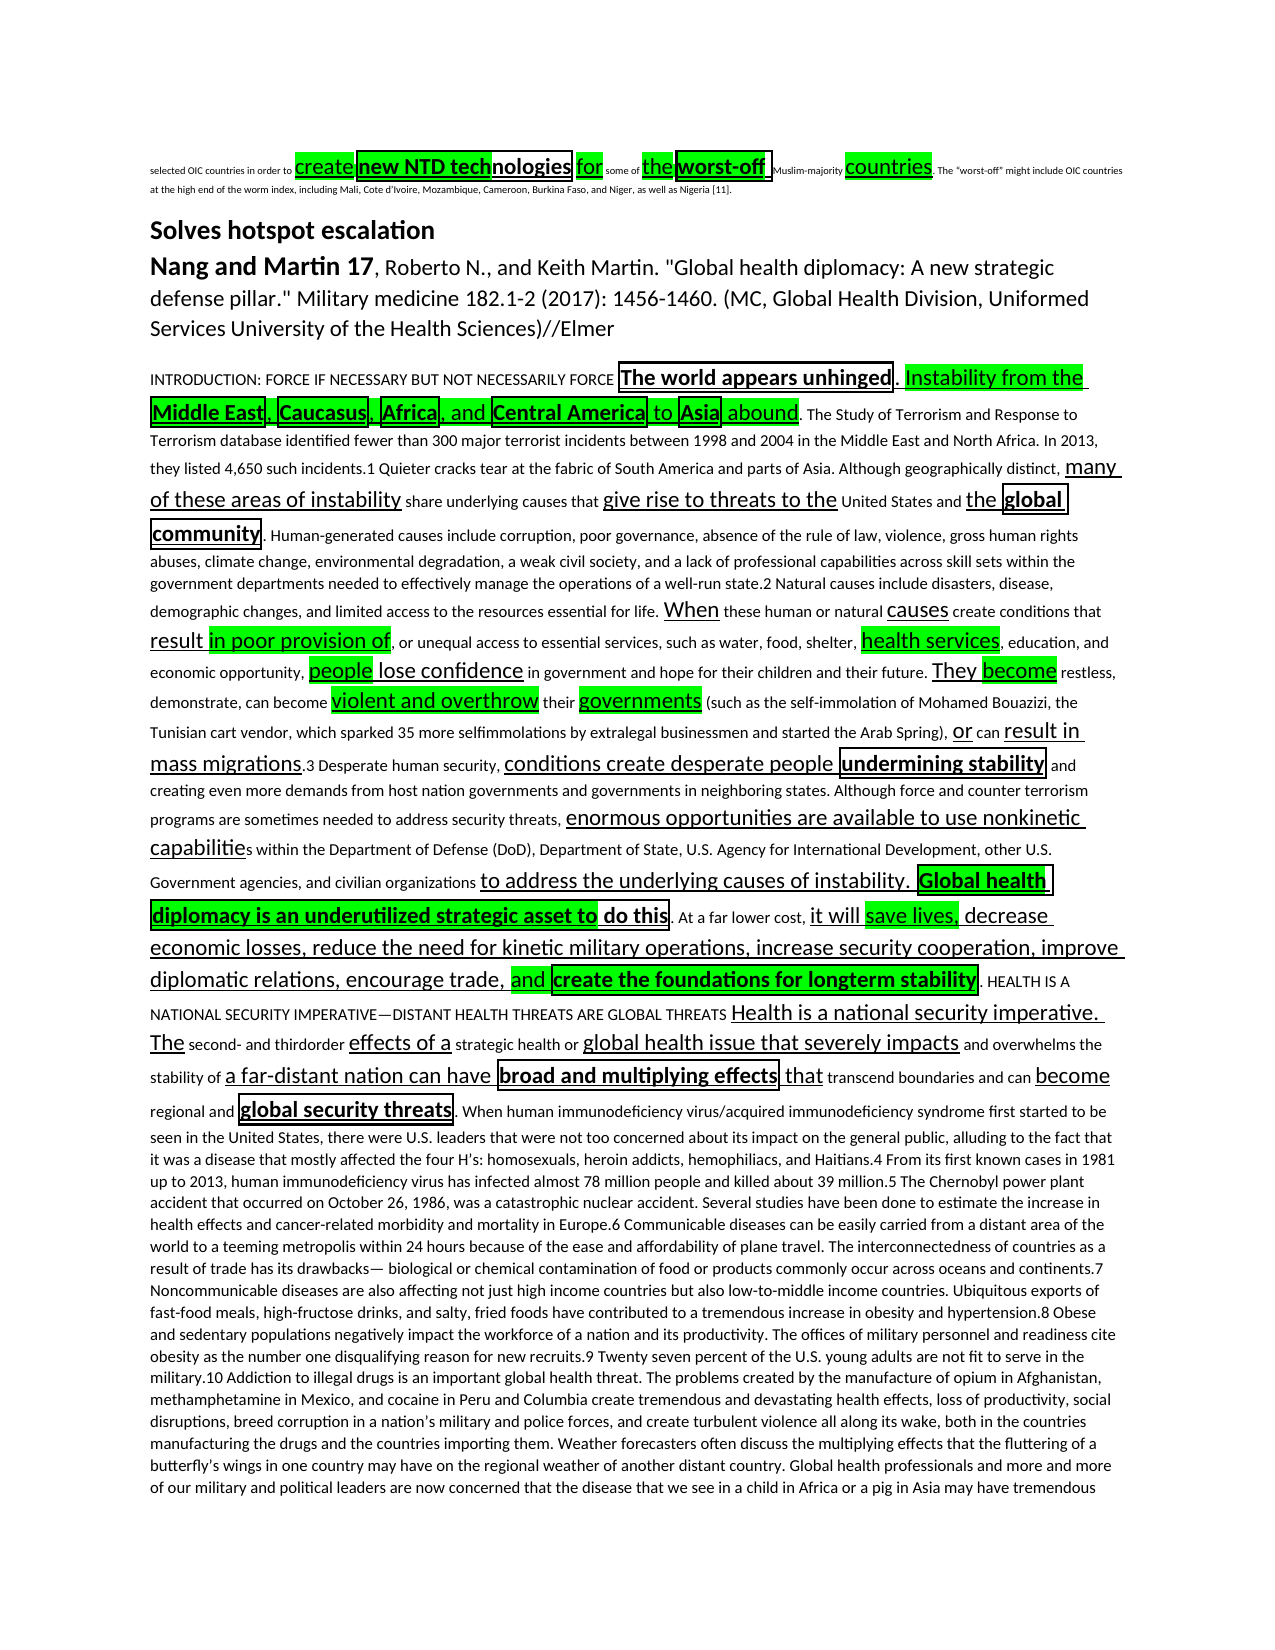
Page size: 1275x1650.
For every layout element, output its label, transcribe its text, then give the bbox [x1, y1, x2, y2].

subtitle Solves hotspot escalation [150, 213, 1125, 246]
text Nang and Martin 17, Roberto N., and Keith Martin. "Global health diplomacy: A new strategic defense pillar." Military medicine 182.1-2 (2017): 1456-1460. (MC, Global Health Division, Uniformed Services University of the Health Sciences)//Elmer [150, 249, 1125, 342]
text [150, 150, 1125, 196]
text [150, 959, 1125, 1497]
